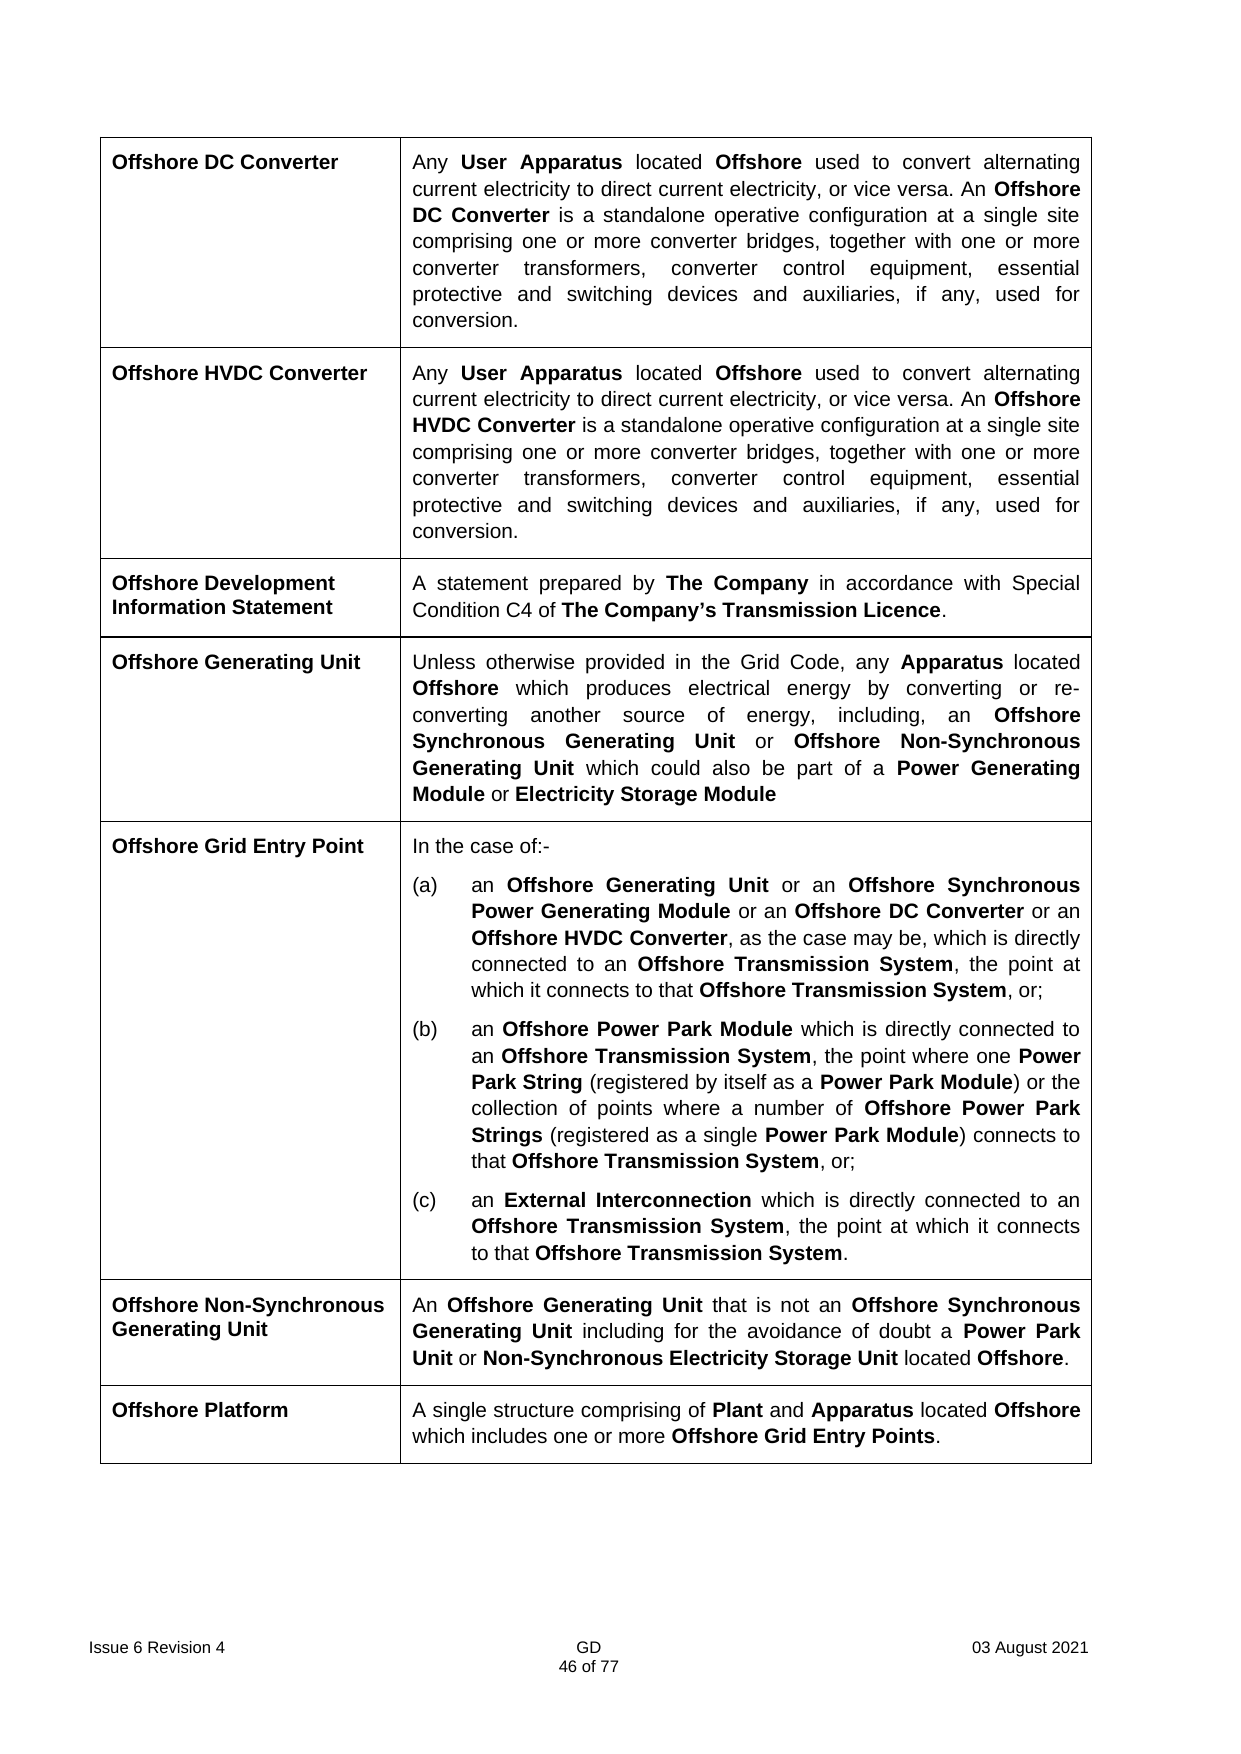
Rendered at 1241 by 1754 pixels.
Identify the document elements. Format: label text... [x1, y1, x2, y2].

table_cell Offshore Non-Synchronous Generating Unit [101, 1280, 400, 1384]
table_cell Offshore DC Converter [101, 138, 400, 347]
table_cell Offshore Grid Entry Point [101, 822, 400, 1279]
table_cell Unless otherwise provided in the Grid Code, any Apparatus located Offshore which produces electrical energy by converting or re-converting another source of energy, including, an Offshore Synchronous Generating Unit or Offshore Non-Synchronous Generating Unit which could also be part of a Power Generating Module or Electricity Storage Module [401, 638, 1091, 821]
table_cell Offshore Platform [101, 1386, 400, 1463]
table_cell Offshore HVDC Converter [101, 348, 400, 558]
table_cell Offshore Generating Unit [101, 638, 400, 821]
table_cell A single structure comprising of Plant and Apparatus located Offshore which includes one or more Offshore Grid Entry Points. [401, 1386, 1091, 1463]
table_cell Any User Apparatus located Offshore used to convert alternating current electricity to direct current electricity, or vice versa. An Offshore HVDC Converter is a standalone operative configuration at a single site comprising one or more converter bridges, together with one or more converter transformers, converter control equipment, essential protective and switching devices and auxiliaries, if any, used for conversion. [401, 348, 1091, 558]
table_cell Any User Apparatus located Offshore used to convert alternating current electricity to direct current electricity, or vice versa. An Offshore DC Converter is a standalone operative configuration at a single site comprising one or more converter bridges, together with one or more converter transformers, converter control equipment, essential protective and switching devices and auxiliaries, if any, used for conversion. [401, 138, 1091, 347]
table_cell An Offshore Generating Unit that is not an Offshore Synchronous Generating Unit including for the avoidance of doubt a Power Park Unit or Non-Synchronous Electricity Storage Unit located Offshore. [401, 1280, 1091, 1384]
table_cell In the case of:- (a) an Offshore Generating Unit or an Offshore Synchronous Power Generating Module or an Offshore DC Converter or an Offshore HVDC Converter, as the case may be, which is directly connected to an Offshore Transmission System, the point at which it connects to that Offshore Transmission System, or; (b) an Offshore Power Park Module which is directly connected to an Offshore Transmission System, the point where one Power Park String (registered by itself as a Power Park Module) or the collection of points where a number of Offshore Power Park Strings (registered as a single Power Park Module) connects to that Offshore Transmission System, or; (c) an External Interconnection which is directly connected to an Offshore Transmission System, the point at which it connects to that Offshore Transmission System. [401, 822, 1091, 1279]
table_cell Offshore Development Information Statement [101, 559, 400, 636]
table_cell A statement prepared by The Company in accordance with Special Condition C4 of The Company’s Transmission Licence. [401, 559, 1091, 636]
